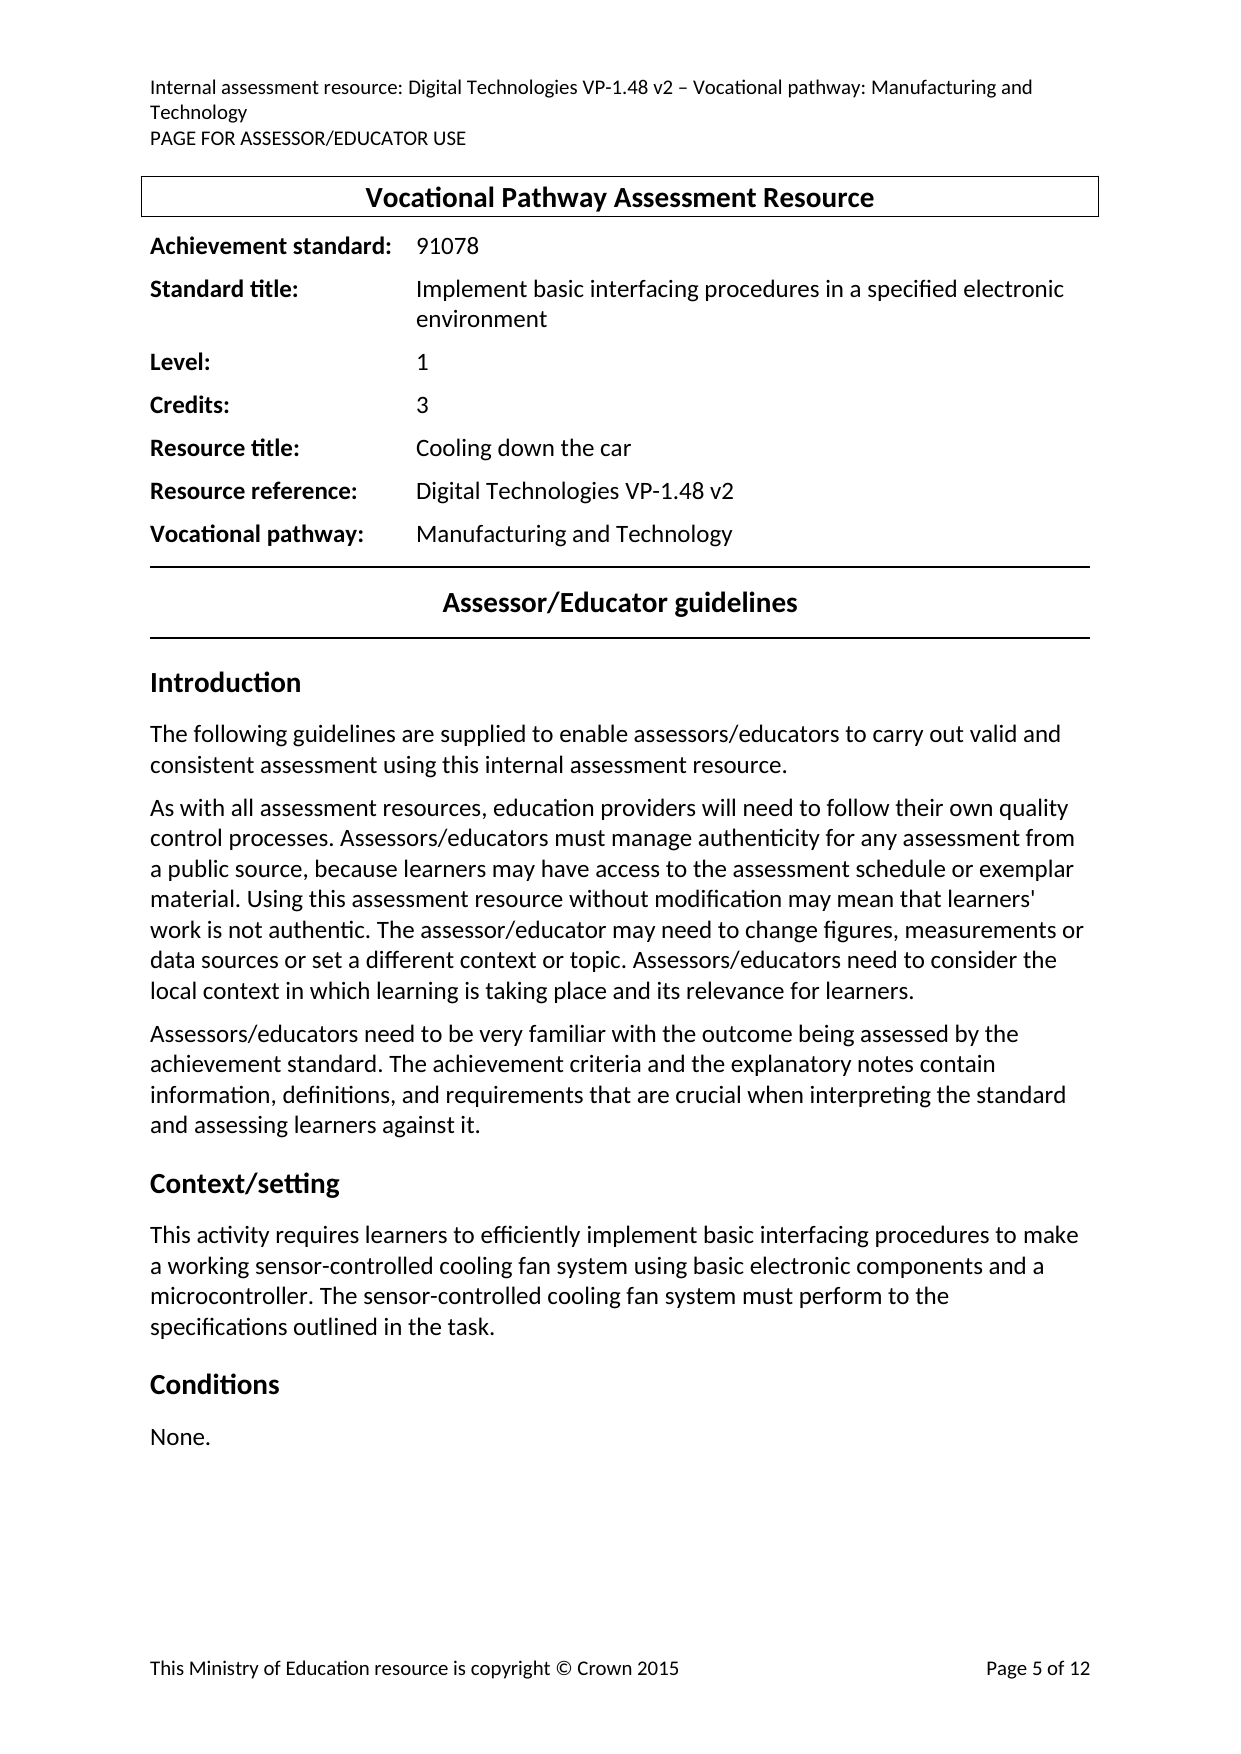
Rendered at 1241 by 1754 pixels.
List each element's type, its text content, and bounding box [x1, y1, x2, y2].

text None. [150, 1421, 1090, 1451]
text Resource reference: VP- [150, 476, 1090, 506]
text Resource title: [150, 432, 1090, 463]
text Assessor/Educator guidelines [150, 568, 1090, 637]
text This activity requires learners to efficiently implement basic interfacing procedures to make a working sensor-controlled cooling fan system using basic electronic components and a microcontroller. The sensor-controlled cooling fan system must perform to the specifications outlined in the task. [150, 1219, 1090, 1341]
text Credits: [150, 389, 1090, 420]
subtitle Vocational Pathway Assessment Resource [142, 177, 1098, 216]
subtitle Introduction [150, 664, 1090, 699]
text Level: [150, 346, 1090, 377]
subtitle Conditions [150, 1366, 1090, 1402]
subtitle Context/setting [150, 1165, 1090, 1201]
text Achievement standard: [150, 230, 1090, 260]
text Vocational pathway: [150, 518, 1090, 549]
text Standard title: [150, 273, 1090, 334]
